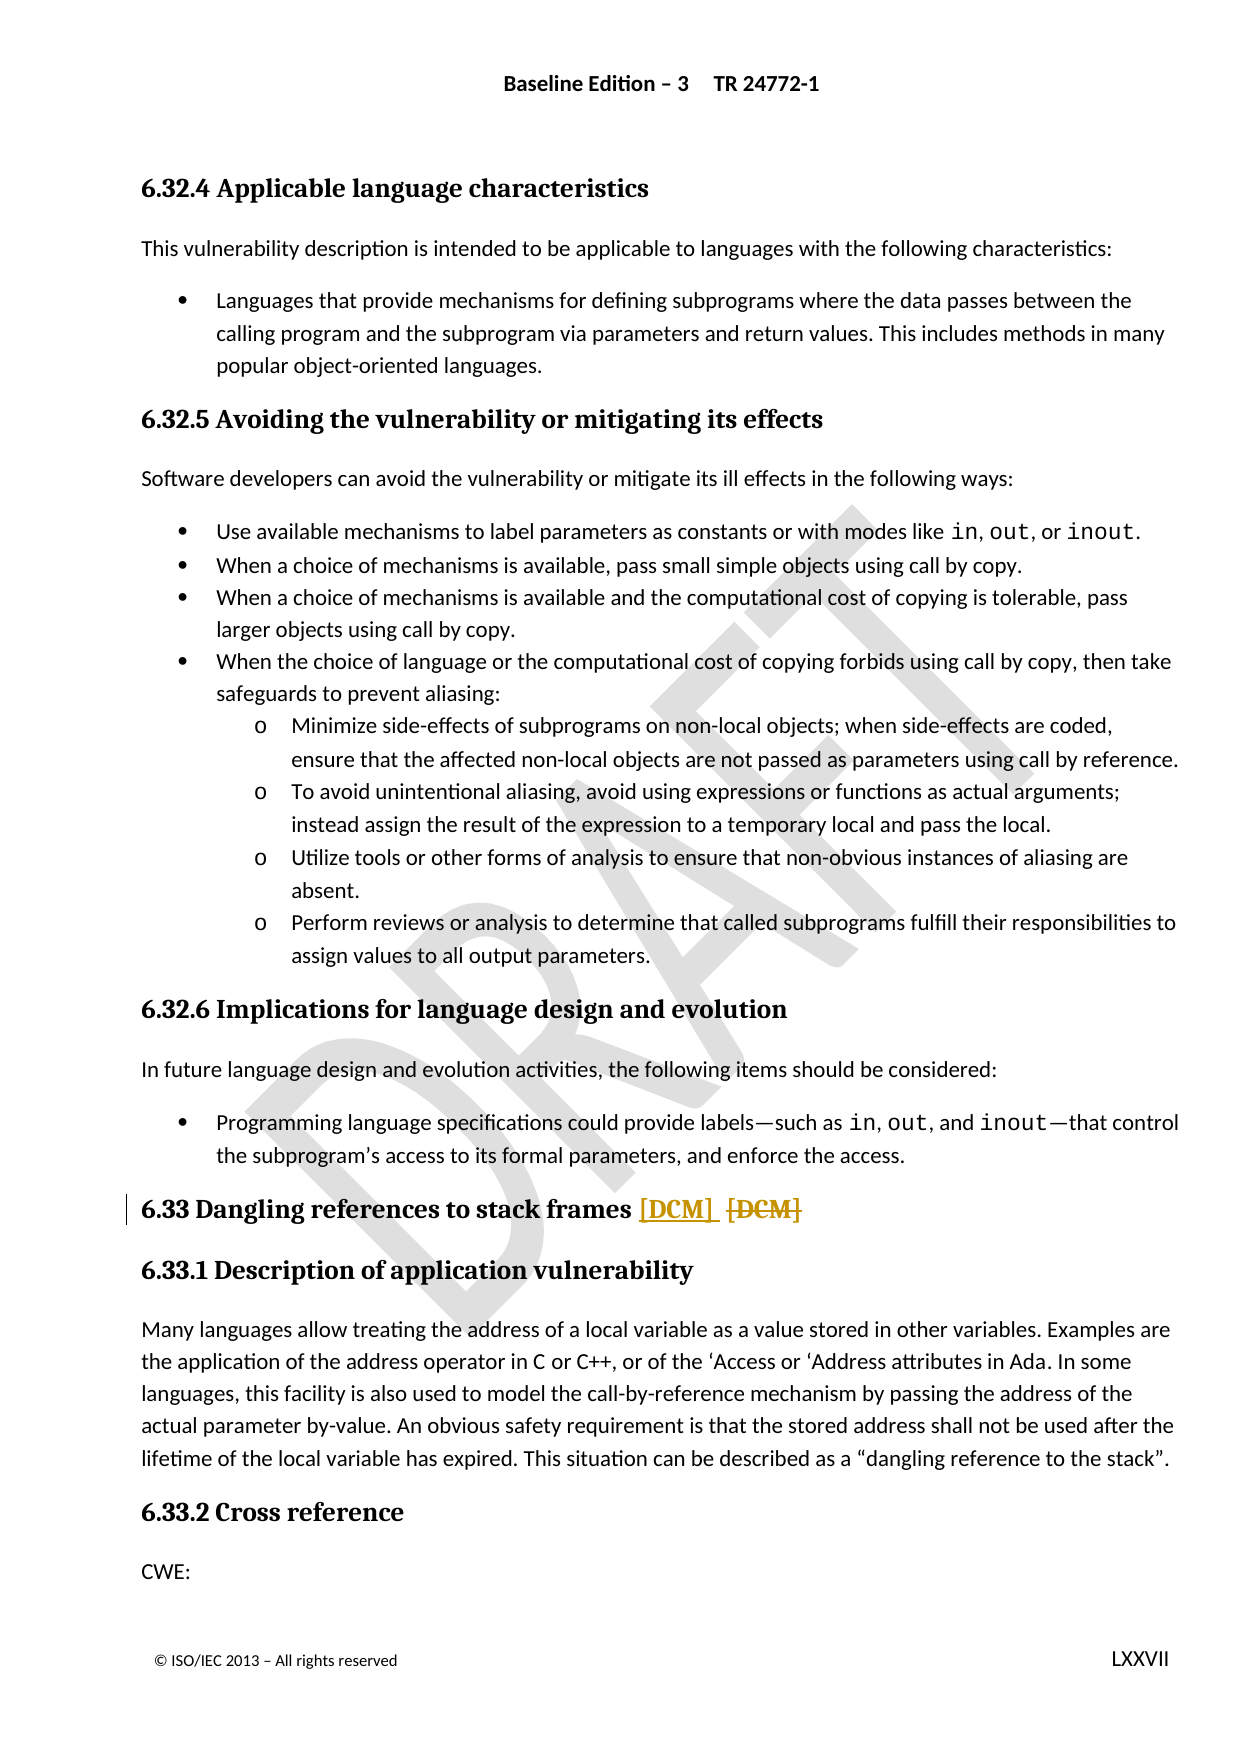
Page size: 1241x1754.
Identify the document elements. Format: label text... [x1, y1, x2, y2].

text Software developers can avoid the vulnerability or mitigate its ill effects in the following ways: [141, 464, 1182, 492]
list When a choice of mechanisms is available and the computational cost of copying is tolerable, pass larger objects using call by copy. [178, 583, 1182, 643]
list Languages that provide mechanisms for defining subprograms where the data passes between the calling program and the subprogram via parameters and return values. This includes methods in many popular object-oriented languages. [178, 287, 1182, 379]
list Programming language specifications could provide labels—such as in, out, and inout—that control the subprogram’s access to its formal parameters, and enforce the access. [178, 1108, 1182, 1169]
list Utilize tools or other forms of analysis to ensure that non-obvious instances of aliasing are absent. [253, 843, 1182, 904]
list Minimize side-effects of subprograms on non-local objects; when side-effects are coded, ensure that the affected non-local objects are not passed as parameters using call by reference. [253, 712, 1182, 773]
subtitle 6.33 Dangling references to stack frames [141, 1194, 1182, 1225]
list To avoid unintentional aliasing, avoid using expressions or functions as actual arguments; instead assign the result of the expression to a temporary local and pass the local. [253, 777, 1182, 838]
subtitle 6.33.1 Description of application vulnerability [141, 1255, 1182, 1286]
subtitle 6.32.6 Implications for language design and evolution [141, 994, 1182, 1026]
text CWE: [141, 1557, 1182, 1585]
subtitle 6.33.2 Cross reference [141, 1497, 1182, 1528]
list Perform reviews or analysis to determine that called subprograms fulfill their responsibilities to assign values to all output parameters. [253, 908, 1182, 969]
text Many languages allow treating the address of a local variable as a value stored in other variables. Examples are the application of the address operator in C or C++, or of the ‘Access or ‘Address attributes in Ada. In some languages, this facility is also used to model the call-by-reference mechanism by passing the address of the actual parameter by-value. An obvious safety requirement is that the stored address shall not be used after the lifetime of the local variable has expired. This situation can be described as a “dangling reference to the stack”. [141, 1315, 1182, 1472]
list Use available mechanisms to label parameters as constants or with modes like in, out, or inout. [178, 517, 1182, 546]
list When the choice of language or the computational cost of copying forbids using call by copy, then take safeguards to prevent aliasing: [178, 647, 1182, 707]
list When a choice of mechanisms is available, pass small simple objects using call by copy. [178, 551, 1182, 579]
text This vulnerability description is intended to be applicable to languages with the following characteristics: [141, 234, 1182, 262]
subtitle 6.32.5 Avoiding the vulnerability or mitigating its effects [141, 404, 1182, 435]
text In future language design and evolution activities, the following items should be considered: [141, 1055, 1182, 1083]
subtitle 6.32.4 Applicable language characteristics [141, 173, 1182, 205]
